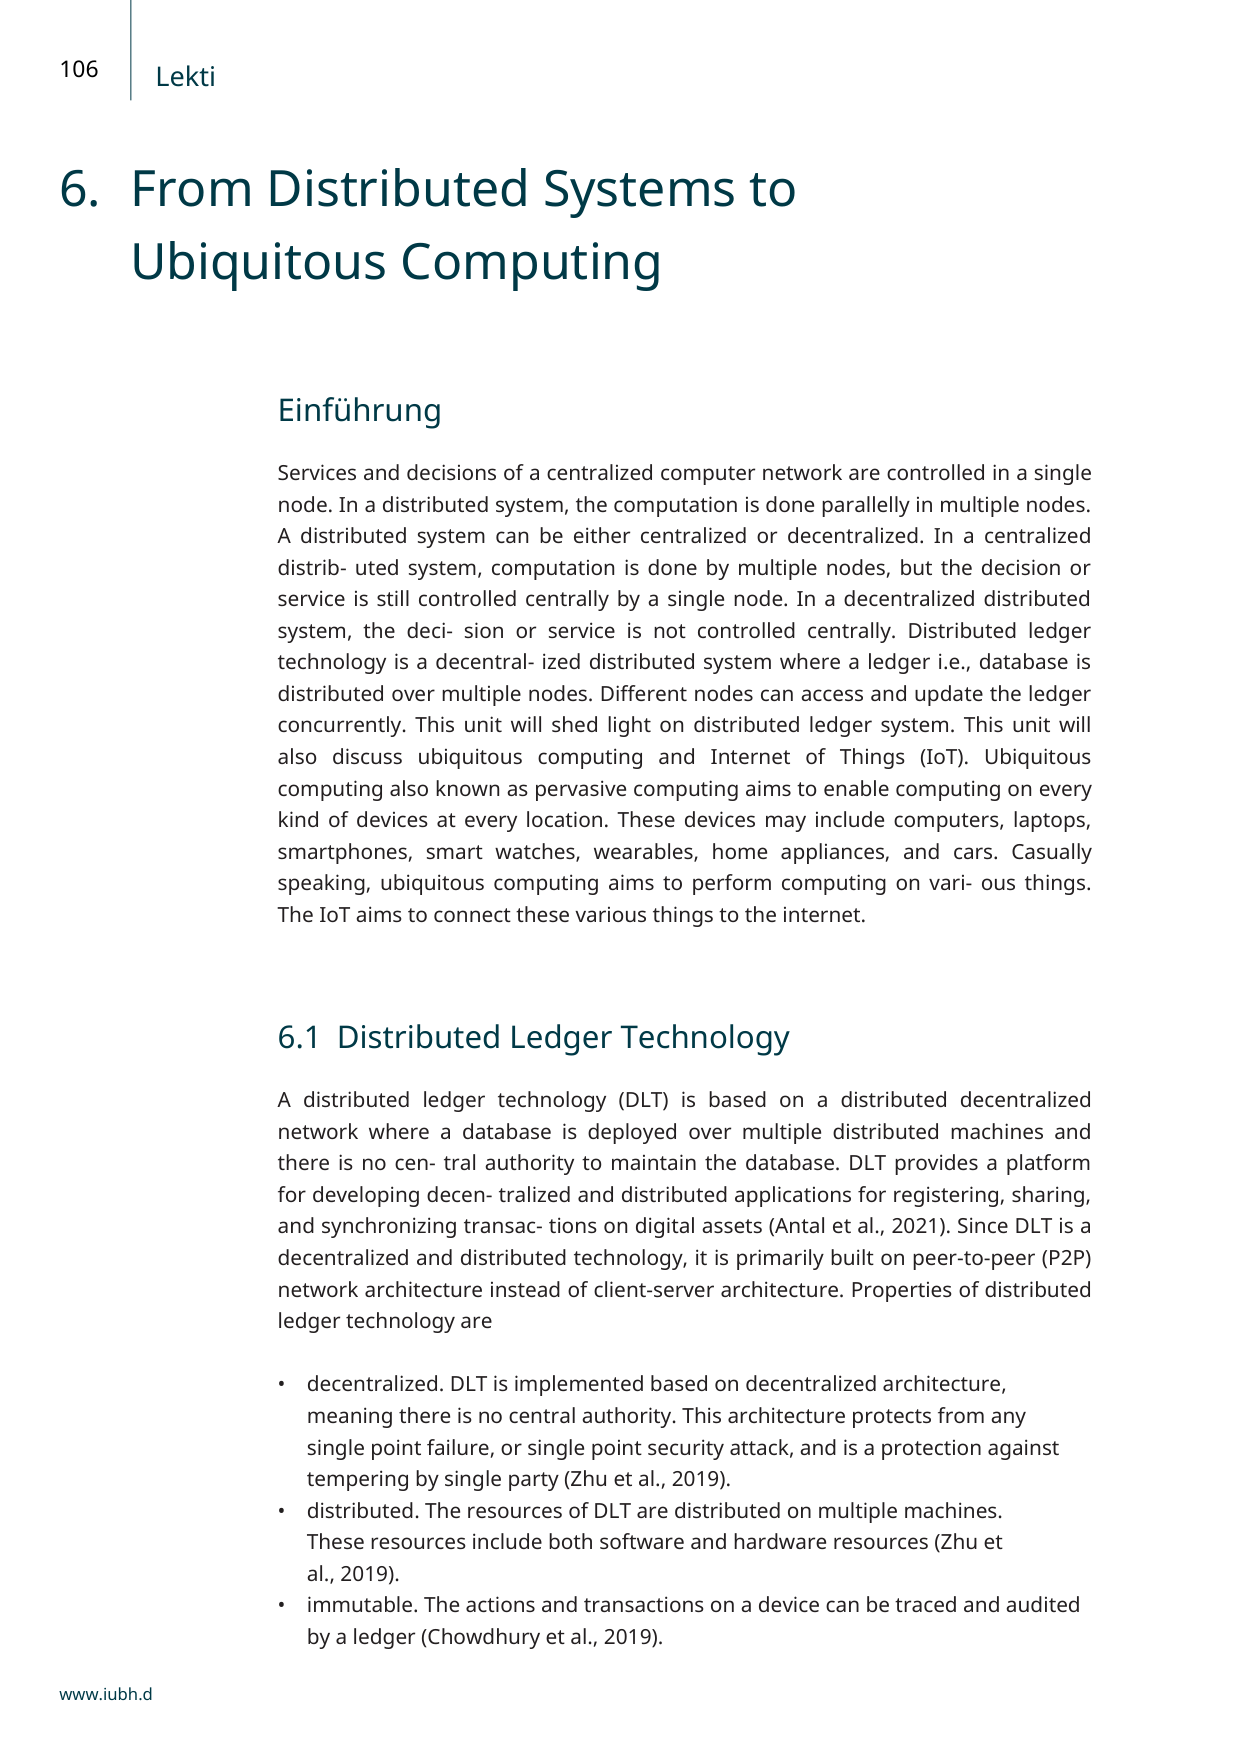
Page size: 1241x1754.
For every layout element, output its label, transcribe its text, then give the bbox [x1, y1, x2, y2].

text Services and decisions of a centralized computer network are controlled in a single node. In a distributed system, the computation is done parallelly in multiple nodes. A distributed system can be either centralized or decentralized. In a centralized distrib- uted system, computation is done by multiple nodes, but the decision or service is still controlled centrally by a single node. In a decentralized distributed system, the deci- sion or service is not controlled centrally. Distributed ledger technology is a decentral- ized distributed system where a ledger i.e., database is distributed over multiple nodes. Different nodes can access and update the ledger concurrently. This unit will shed light on distributed ledger system. This unit will also discuss ubiquitous computing and Internet of Things (IoT). Ubiquitous computing also known as pervasive computing aims to enable computing on every kind of devices at every location. These devices may include computers, laptops, smartphones, smart watches, wearables, home appliances, and cars. Casually speaking, ubiquitous computing aims to perform computing on vari- ous things. The IoT aims to connect these various things to the internet. [277, 458, 1093, 928]
subtitle Distributed Ledger Technology [277, 1015, 1198, 1058]
list decentralized. DLT is implemented based on decentralized architecture, meaning there is no central authority. This architecture protects from any single point failure, or single point security attack, and is a protection against tempering by single party (Zhu et al., 2019). [277, 1369, 1085, 1493]
list immutable. The actions and transactions on a device can be traced and audited by a ledger (Chowdhury et al., 2019). [277, 1590, 1092, 1650]
picture [128, 1687, 132, 1700]
list distributed. The resources of DLT are distributed on multiple machines. These resources include both software and hardware resources (Zhu et al., 2019). [277, 1496, 1027, 1587]
list From Distributed Systems to Ubiquitous Computing [59, 152, 1016, 294]
text A distributed ledger technology (DLT) is based on a distributed decentralized network where a database is deployed over multiple distributed machines and there is no cen- tral authority to maintain the database. DLT provides a platform for developing decen- tralized and distributed applications for registering, sharing, and synchronizing transac- tions on digital assets (Antal et al., 2021). Since DLT is a decentralized and distributed technology, it is primarily built on peer-to-peer (P2P) network architecture instead of client-server architecture. Properties of distributed ledger technology are [277, 1085, 1093, 1335]
subtitle Einführung [277, 388, 1198, 430]
